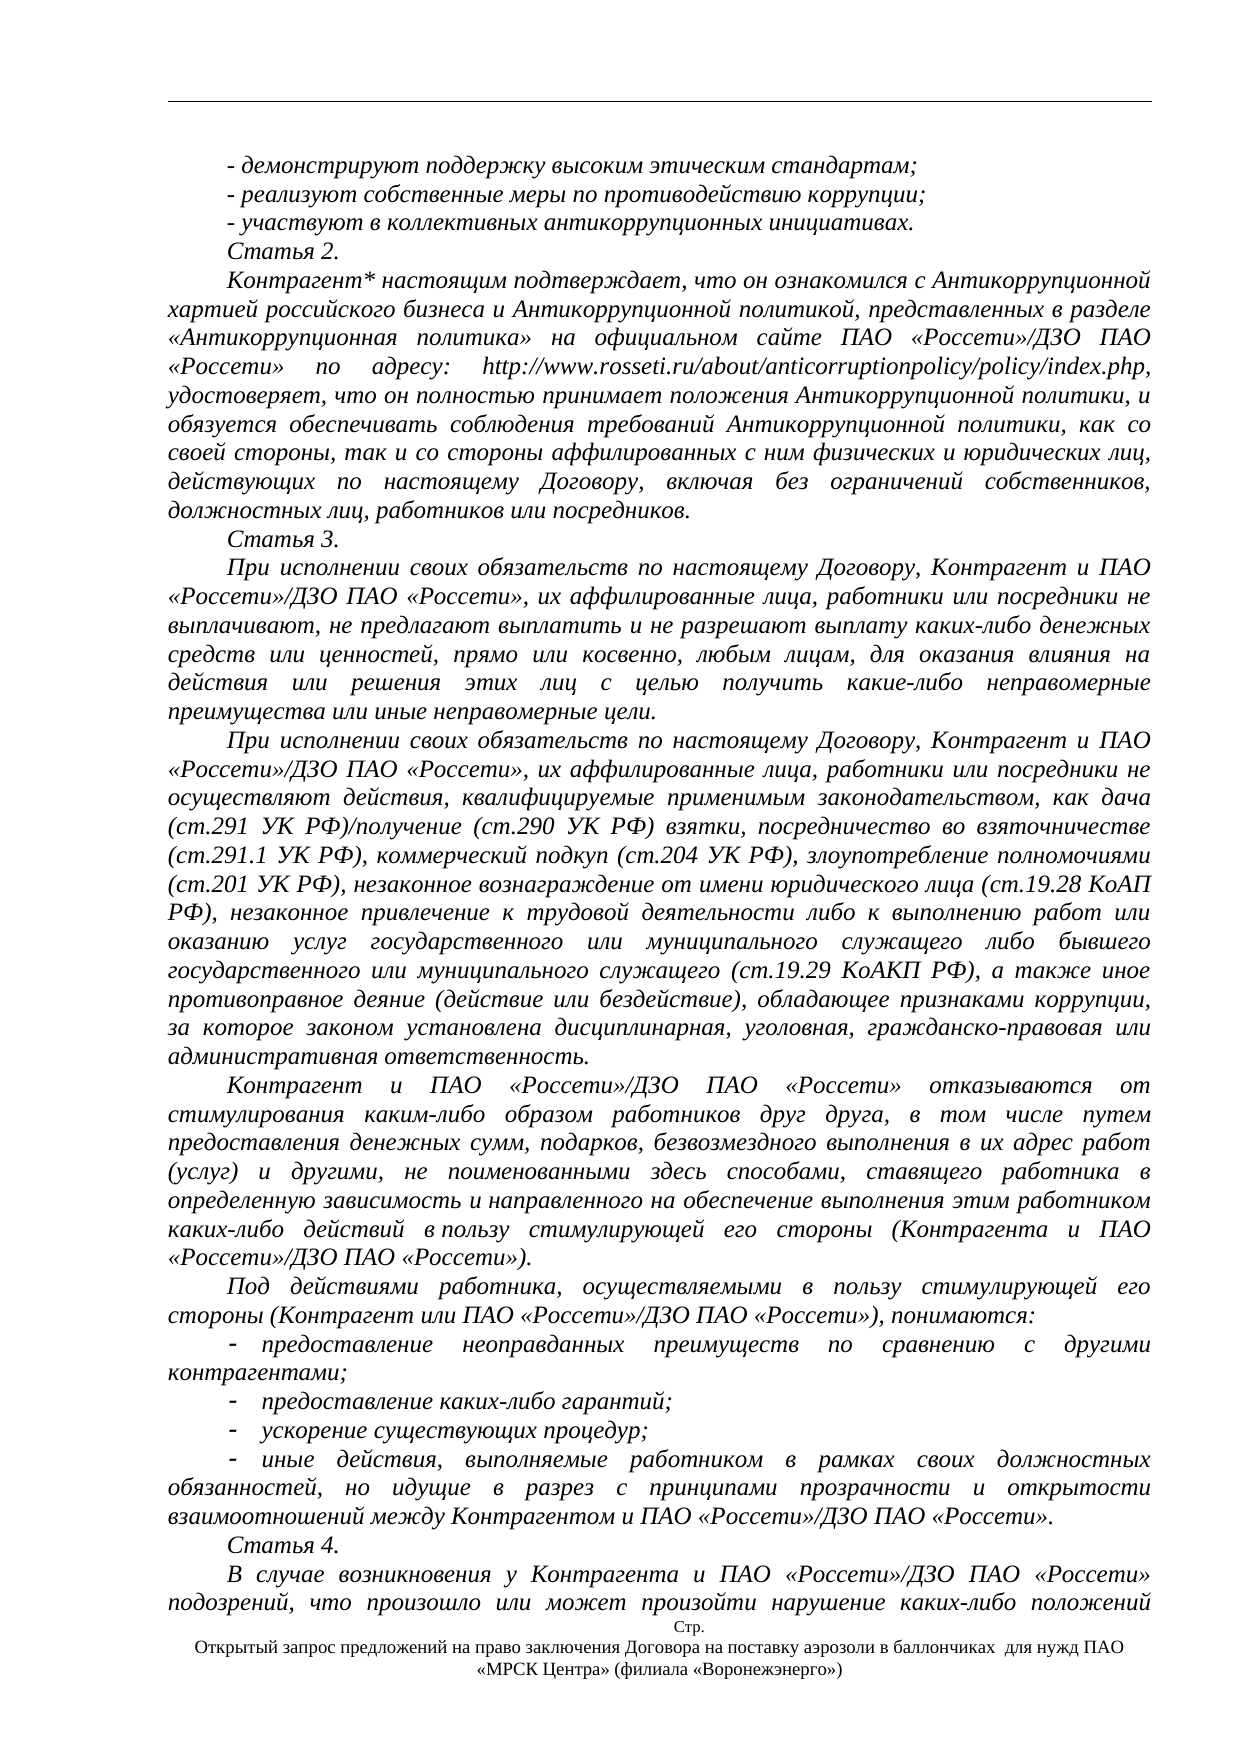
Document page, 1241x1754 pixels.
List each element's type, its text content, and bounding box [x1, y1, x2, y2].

text - реализуют собственные меры по противодействию коррупции; [168, 179, 1152, 207]
list иные действия, выполняемые работником в рамках своих должностных обязанностей, но идущие в разрез с принципами прозрачности и открытости взаимоотношений между Контрагентом и ПАО «Россети»/ДЗО ПАО «Россети». [168, 1444, 1152, 1530]
list ускорение существующих процедур; [168, 1415, 1152, 1444]
list предоставление неоправданных преимуществ по сравнению с другими контрагентами; [168, 1329, 1152, 1386]
text - участвуют в коллективных антикоррупционных инициативах. [168, 207, 1152, 236]
text При исполнении своих обязательств по настоящему Договору, Контрагент и ПАО «Россети»/ДЗО ПАО «Россети», их аффилированные лица, работники или посредники не выплачивают, не предлагают выплатить и не разрешают выплату каких-либо денежных средств или ценностей, прямо или косвенно, любым лицам, для оказания влияния на действия или решения этих лиц с целью получить какие-либо неправомерные преимущества или иные неправомерные цели. [168, 552, 1152, 725]
list предоставление каких-либо гарантий; [168, 1386, 1152, 1415]
text - демонстрируют поддержку высоким этическим стандартам; [168, 150, 1152, 179]
text Контрагент* настоящим подтверждает, что он ознакомился с Антикоррупционной хартией российского бизнеса и Антикоррупционной политикой, представленных в разделе «Антикоррупционная политика» на официальном сайте ПАО «Россети»/ДЗО ПАО «Россети» по адресу: http://www.rosseti.ru/about/anticorruptionpolicy/policy/index.php, удостоверяет, что он полностью принимает положения Антикоррупционной политики, и обязуется обеспечивать соблюдения требований Антикоррупционной политики, как со своей стороны, так и со стороны аффилированных с ним физических и юридических лиц, действующих по настоящему Договору, включая без ограничений собственников, должностных лиц, работников или посредников. [168, 265, 1152, 524]
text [168, 1559, 1152, 1616]
text Статья 3. [168, 524, 1152, 552]
text Статья 4. [168, 1530, 1152, 1559]
text При исполнении своих обязательств по настоящему Договору, Контрагент и ПАО «Россети»/ДЗО ПАО «Россети», их аффилированные лица, работники или посредники не осуществляют действия, квалифицируемые применимым законодательством, как дача (ст.291 УК РФ)/получение (ст.290 УК РФ) взятки, посредничество во взяточничестве (ст.291.1 УК РФ), коммерческий подкуп (ст.204 УК РФ), злоупотребление полномочиями (ст.201 УК РФ), незаконное вознаграждение от имени юридического лица (ст.19.28 КоАП РФ), незаконное привлечение к трудовой деятельности либо к выполнению работ или оказанию услуг государственного или муниципального служащего либо бывшего государственного или муниципального служащего (ст.19.29 КоАКП РФ), а также иное противоправное деяние (действие или бездействие), обладающее признаками коррупции, за которое законом установлена дисциплинарная, уголовная, гражданско-правовая или административная ответственность. [168, 725, 1152, 1070]
text Под действиями работника, осуществляемыми в пользу стимулирующей его стороны (Контрагент или ПАО «Россети»/ДЗО ПАО «Россети»), понимаются: [168, 1271, 1152, 1329]
text Контрагент и ПАО «Россети»/ДЗО ПАО «Россети» отказываются от стимулирования каким-либо образом работников друг друга, в том числе путем предоставления денежных сумм, подарков, безвозмездного выполнения в их адрес работ (услуг) и другими, не поименованными здесь способами, ставящего работника в определенную зависимость и направленного на обеспечение выполнения этим работником каких-либо действий в пользу стимулирующей его стороны (Контрагента и ПАО «Россети»/ДЗО ПАО «Россети»). [168, 1070, 1152, 1271]
text Статья 2. [168, 236, 1152, 265]
